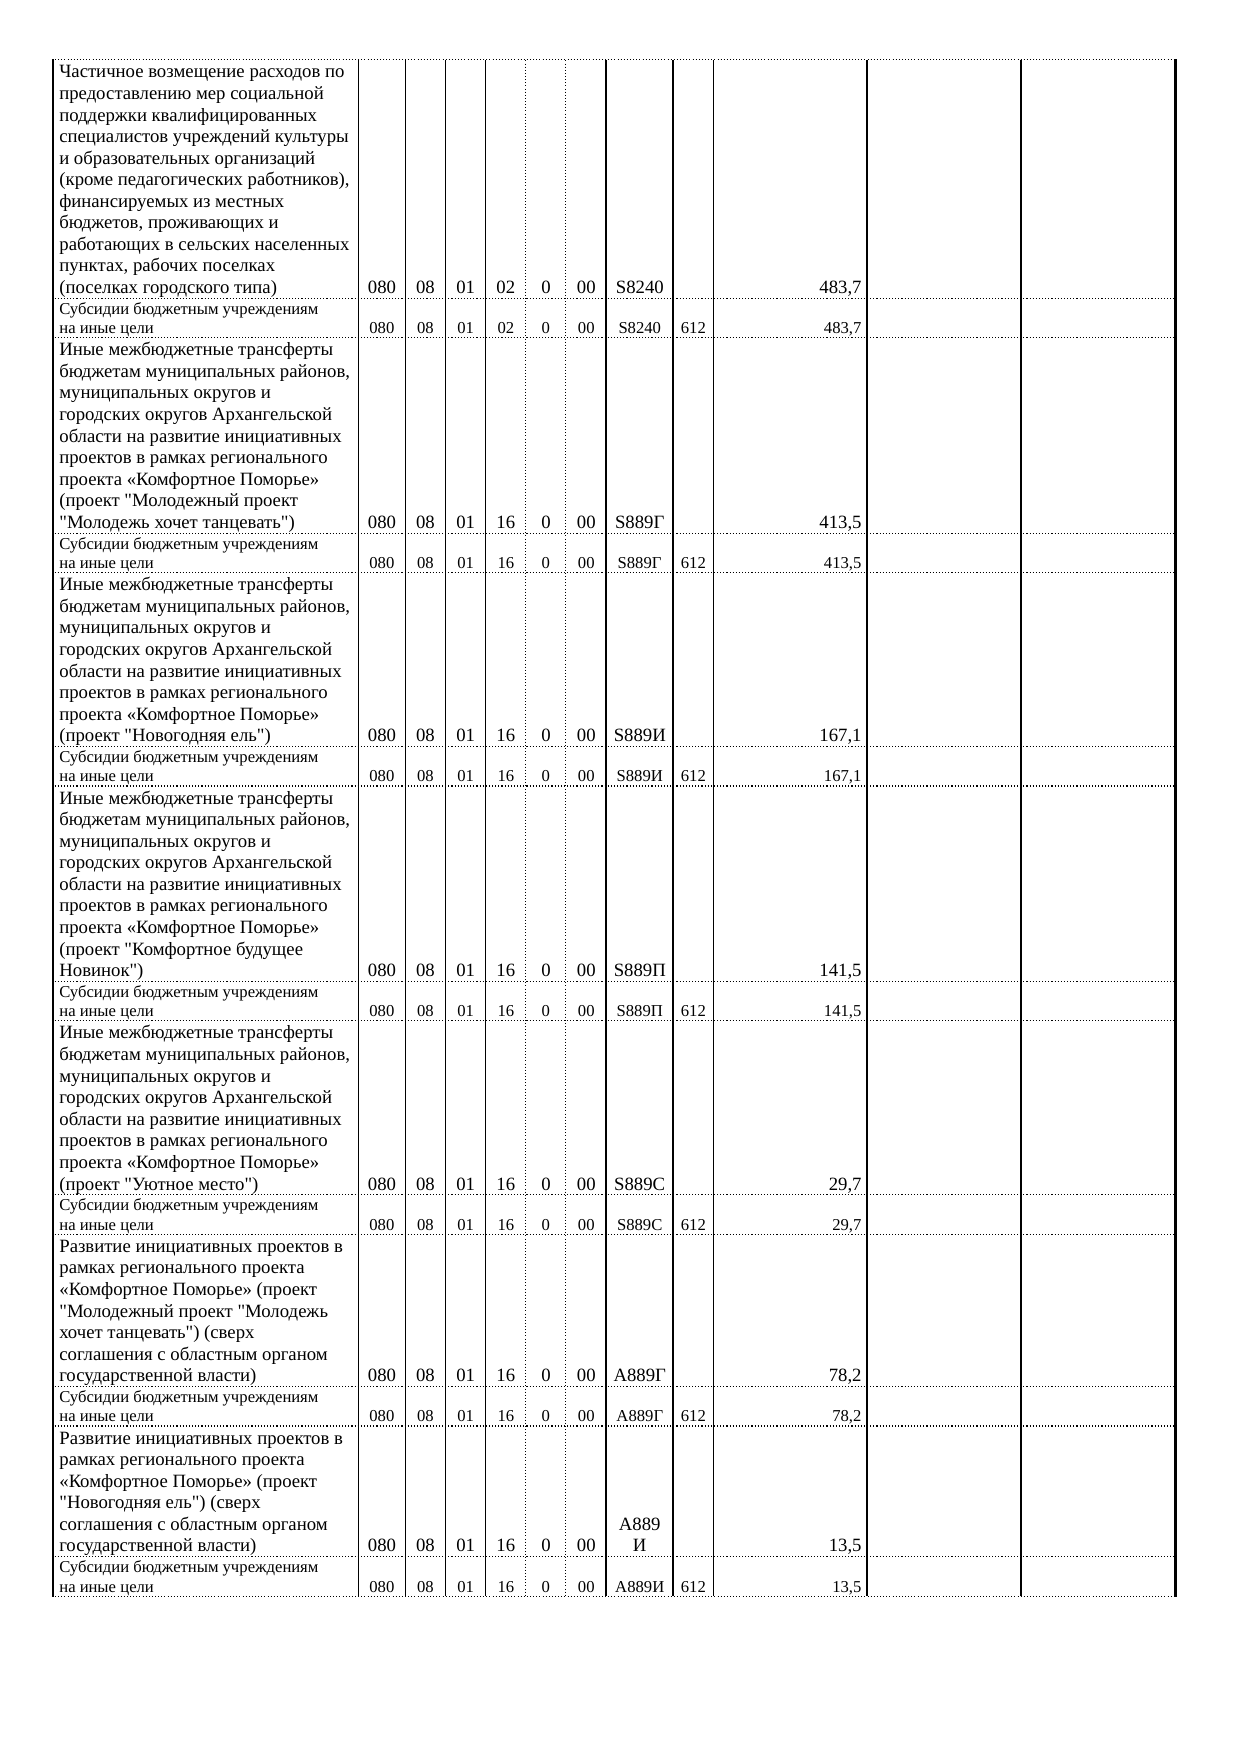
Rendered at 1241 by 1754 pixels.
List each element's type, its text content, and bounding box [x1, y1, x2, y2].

table_cell [674, 572, 713, 746]
table_cell [674, 337, 713, 532]
table_cell 01 [446, 1556, 485, 1596]
table_cell 08 [406, 59, 445, 297]
table_cell S889С [607, 1020, 672, 1194]
table_cell [1022, 1386, 1174, 1425]
table_cell 16 [486, 1194, 526, 1233]
table_cell 141,5 [714, 981, 866, 1020]
table_cell 0 [526, 785, 566, 981]
table_cell [1022, 981, 1174, 1020]
table_cell 00 [566, 1234, 605, 1386]
table_cell 16 [486, 981, 526, 1020]
table_cell 080 [359, 1020, 405, 1194]
table_cell 080 [359, 337, 405, 532]
table_cell 16 [486, 785, 526, 981]
table_cell [868, 1194, 1020, 1233]
table_cell 16 [486, 533, 526, 572]
table_cell 00 [566, 572, 605, 746]
table_cell [1022, 337, 1174, 532]
table_cell [674, 59, 713, 297]
table_cell 16 [486, 1556, 526, 1596]
table_cell 78,2 [714, 1234, 866, 1386]
table_cell 08 [406, 1020, 445, 1194]
table_cell 08 [406, 1425, 445, 1556]
table_cell 612 [674, 1386, 713, 1425]
table_cell 16 [486, 1425, 526, 1556]
table_cell 01 [446, 298, 485, 337]
table_cell S889Г [607, 533, 672, 572]
table_cell 29,7 [714, 1194, 866, 1233]
table_cell 00 [566, 785, 605, 981]
table_cell 01 [446, 746, 485, 785]
table_cell 08 [406, 1386, 445, 1425]
table_cell [1022, 1020, 1174, 1194]
table_cell 02 [485, 59, 526, 297]
table_cell 00 [566, 533, 605, 572]
table_cell [674, 1020, 713, 1194]
table_cell 00 [566, 298, 605, 337]
table_cell [868, 337, 1020, 532]
table_cell 01 [446, 1386, 485, 1425]
table_cell 16 [486, 337, 526, 532]
table_cell 080 [359, 533, 405, 572]
table_cell 08 [406, 1556, 445, 1596]
table_cell 0 [526, 1386, 566, 1425]
table_cell 0 [526, 572, 566, 746]
table_cell Субсидии бюджетным учреждениям на иные цели [54, 533, 358, 572]
table_cell А889Г [607, 1386, 672, 1425]
table_cell 0 [526, 1234, 566, 1386]
table_cell 080 [359, 1425, 405, 1556]
table_cell [868, 572, 1020, 746]
table_cell А889И [607, 1425, 672, 1556]
table_cell 00 [566, 1020, 605, 1194]
table_cell 0 [526, 298, 566, 337]
table_cell 080 [359, 746, 405, 785]
table_cell 00 [566, 1194, 605, 1233]
table_cell 141,5 [714, 785, 866, 981]
table_cell 01 [446, 1425, 485, 1556]
table_cell 16 [486, 1234, 526, 1386]
table_cell 00 [566, 59, 605, 297]
table_cell [868, 1425, 1020, 1556]
table_cell 08 [406, 746, 445, 785]
table_cell 483,7 [714, 298, 866, 337]
table_cell 08 [406, 785, 445, 981]
table_cell [1022, 59, 1174, 297]
table_cell [1022, 746, 1174, 785]
table_cell S889И [607, 746, 672, 785]
table_cell [1022, 1556, 1174, 1596]
table_cell [868, 533, 1020, 572]
table_cell 483,7 [713, 59, 867, 297]
table_cell 01 [446, 981, 485, 1020]
table_cell 00 [566, 981, 605, 1020]
table_cell S889П [607, 981, 672, 1020]
table_cell 08 [406, 533, 445, 572]
table_cell S8240 [606, 59, 673, 297]
table_cell [868, 1386, 1020, 1425]
table_cell 612 [674, 533, 713, 572]
table_cell 612 [674, 1556, 713, 1596]
table_cell Развитие инициативных проектов в рамках регионального проекта «Комфортное Поморье» (проект "Молодежный проект "Молодежь хочет танцевать") (сверх соглашения с областным органом государственной власти) [54, 1234, 358, 1386]
table_cell 0 [526, 746, 566, 785]
table_cell Иные межбюджетные трансферты бюджетам муниципальных районов, муниципальных округов и городских округов Архангельской области на развитие инициативных проектов в рамках регионального проекта «Комфортное Поморье» (проект "Молодежный проект "Молодежь хочет танцевать") [54, 337, 358, 532]
table_cell [868, 59, 1020, 297]
table_cell 01 [446, 59, 485, 297]
table_cell 02 [486, 298, 526, 337]
table_cell 08 [406, 572, 445, 746]
table_cell 13,5 [714, 1425, 866, 1556]
table_cell 0 [526, 337, 566, 532]
table_cell Субсидии бюджетным учреждениям на иные цели [54, 981, 358, 1020]
table_cell 080 [359, 1556, 405, 1596]
table_cell Субсидии бюджетным учреждениям на иные цели [54, 746, 358, 785]
table_cell Развитие инициативных проектов в рамках регионального проекта «Комфортное Поморье» (проект "Новогодняя ель") (сверх соглашения с областным органом государственной власти) [54, 1425, 358, 1556]
table_cell [1022, 572, 1174, 746]
table_cell 01 [446, 1194, 485, 1233]
table_cell [868, 981, 1020, 1020]
table_cell 16 [486, 572, 526, 746]
table_cell 167,1 [714, 746, 866, 785]
table_cell S889И [607, 572, 672, 746]
table_cell S889П [607, 785, 672, 981]
table_cell А889Г [607, 1234, 672, 1386]
table_cell 01 [446, 572, 485, 746]
table_cell 080 [359, 785, 405, 981]
table_cell 612 [674, 981, 713, 1020]
table_cell [868, 1556, 1020, 1596]
table_cell 612 [674, 298, 713, 337]
table_cell Субсидии бюджетным учреждениям на иные цели [54, 298, 358, 337]
table_cell 0 [526, 59, 566, 297]
table_cell 01 [446, 1234, 485, 1386]
table_cell 00 [566, 1386, 605, 1425]
table_cell [1022, 298, 1174, 337]
table_cell [868, 1020, 1020, 1194]
table_cell Иные межбюджетные трансферты бюджетам муниципальных районов, муниципальных округов и городских округов Архангельской области на развитие инициативных проектов в рамках регионального проекта «Комфортное Поморье» (проект "Уютное место") [54, 1020, 358, 1194]
table_cell 080 [359, 298, 405, 337]
table_cell 0 [526, 1194, 566, 1233]
table_cell S8240 [607, 298, 672, 337]
table_cell 612 [674, 746, 713, 785]
table_cell [674, 785, 713, 981]
table_cell Частичное возмещение расходов по предоставлению мер социальной поддержки квалифицированных специалистов учреждений культуры и образовательных организаций (кроме педагогических работников), финансируемых из местных бюджетов, проживающих и работающих в сельских населенных пунктах, рабочих поселках (поселках городского типа) [54, 59, 358, 297]
table_cell [1022, 1425, 1174, 1556]
table_cell 00 [566, 746, 605, 785]
table_cell 0 [526, 533, 566, 572]
table_cell 16 [486, 746, 526, 785]
table_cell 00 [566, 1556, 605, 1596]
table_cell 08 [406, 337, 445, 532]
table_cell 16 [486, 1386, 526, 1425]
table_cell S889Г [607, 337, 672, 532]
table_cell 0 [526, 1020, 566, 1194]
table_cell Субсидии бюджетным учреждениям на иные цели [54, 1386, 358, 1425]
table_cell 0 [526, 1556, 566, 1596]
table_cell 0 [526, 981, 566, 1020]
table_cell [1022, 1194, 1174, 1233]
table_cell Иные межбюджетные трансферты бюджетам муниципальных районов, муниципальных округов и городских округов Архангельской области на развитие инициативных проектов в рамках регионального проекта «Комфортное Поморье» (проект "Комфортное будущее Новинок") [54, 785, 358, 981]
table_cell 78,2 [714, 1386, 866, 1425]
table_cell 0 [526, 1425, 566, 1556]
table_cell 08 [406, 1234, 445, 1386]
table_cell 08 [406, 981, 445, 1020]
table_cell 13,5 [714, 1556, 866, 1596]
table_cell 08 [406, 1194, 445, 1233]
table_cell 16 [486, 1020, 526, 1194]
table_cell 01 [446, 1020, 485, 1194]
table_cell 01 [446, 337, 485, 532]
table_cell [1022, 785, 1174, 981]
table_cell [868, 1234, 1020, 1386]
table_cell 01 [446, 533, 485, 572]
table_cell S889С [607, 1194, 672, 1233]
table_cell [868, 746, 1020, 785]
table_cell 01 [446, 785, 485, 981]
table_cell 080 [359, 1194, 405, 1233]
table_cell 080 [359, 59, 405, 297]
table_cell 29,7 [714, 1020, 866, 1194]
table_cell А889И [607, 1556, 672, 1596]
table_cell 167,1 [714, 572, 866, 746]
table_cell 080 [359, 572, 405, 746]
table_cell Субсидии бюджетным учреждениям на иные цели [54, 1556, 358, 1596]
table_cell 080 [359, 981, 405, 1020]
table_cell [868, 298, 1020, 337]
table_cell 413,5 [714, 533, 866, 572]
table_cell [1022, 1234, 1174, 1386]
table_cell 08 [406, 298, 445, 337]
table_cell Иные межбюджетные трансферты бюджетам муниципальных районов, муниципальных округов и городских округов Архангельской области на развитие инициативных проектов в рамках регионального проекта «Комфортное Поморье» (проект "Новогодняя ель") [54, 572, 358, 746]
table_cell [674, 1425, 713, 1556]
table_cell 413,5 [714, 337, 866, 532]
table_cell 00 [566, 337, 605, 532]
table_cell Субсидии бюджетным учреждениям на иные цели [54, 1194, 358, 1233]
table_cell [674, 1234, 713, 1386]
table_cell 080 [359, 1386, 405, 1425]
table_cell 080 [359, 1234, 405, 1386]
table_cell [1022, 533, 1174, 572]
table_cell [868, 785, 1020, 981]
table_cell 00 [566, 1425, 605, 1556]
table_cell 612 [674, 1194, 713, 1233]
